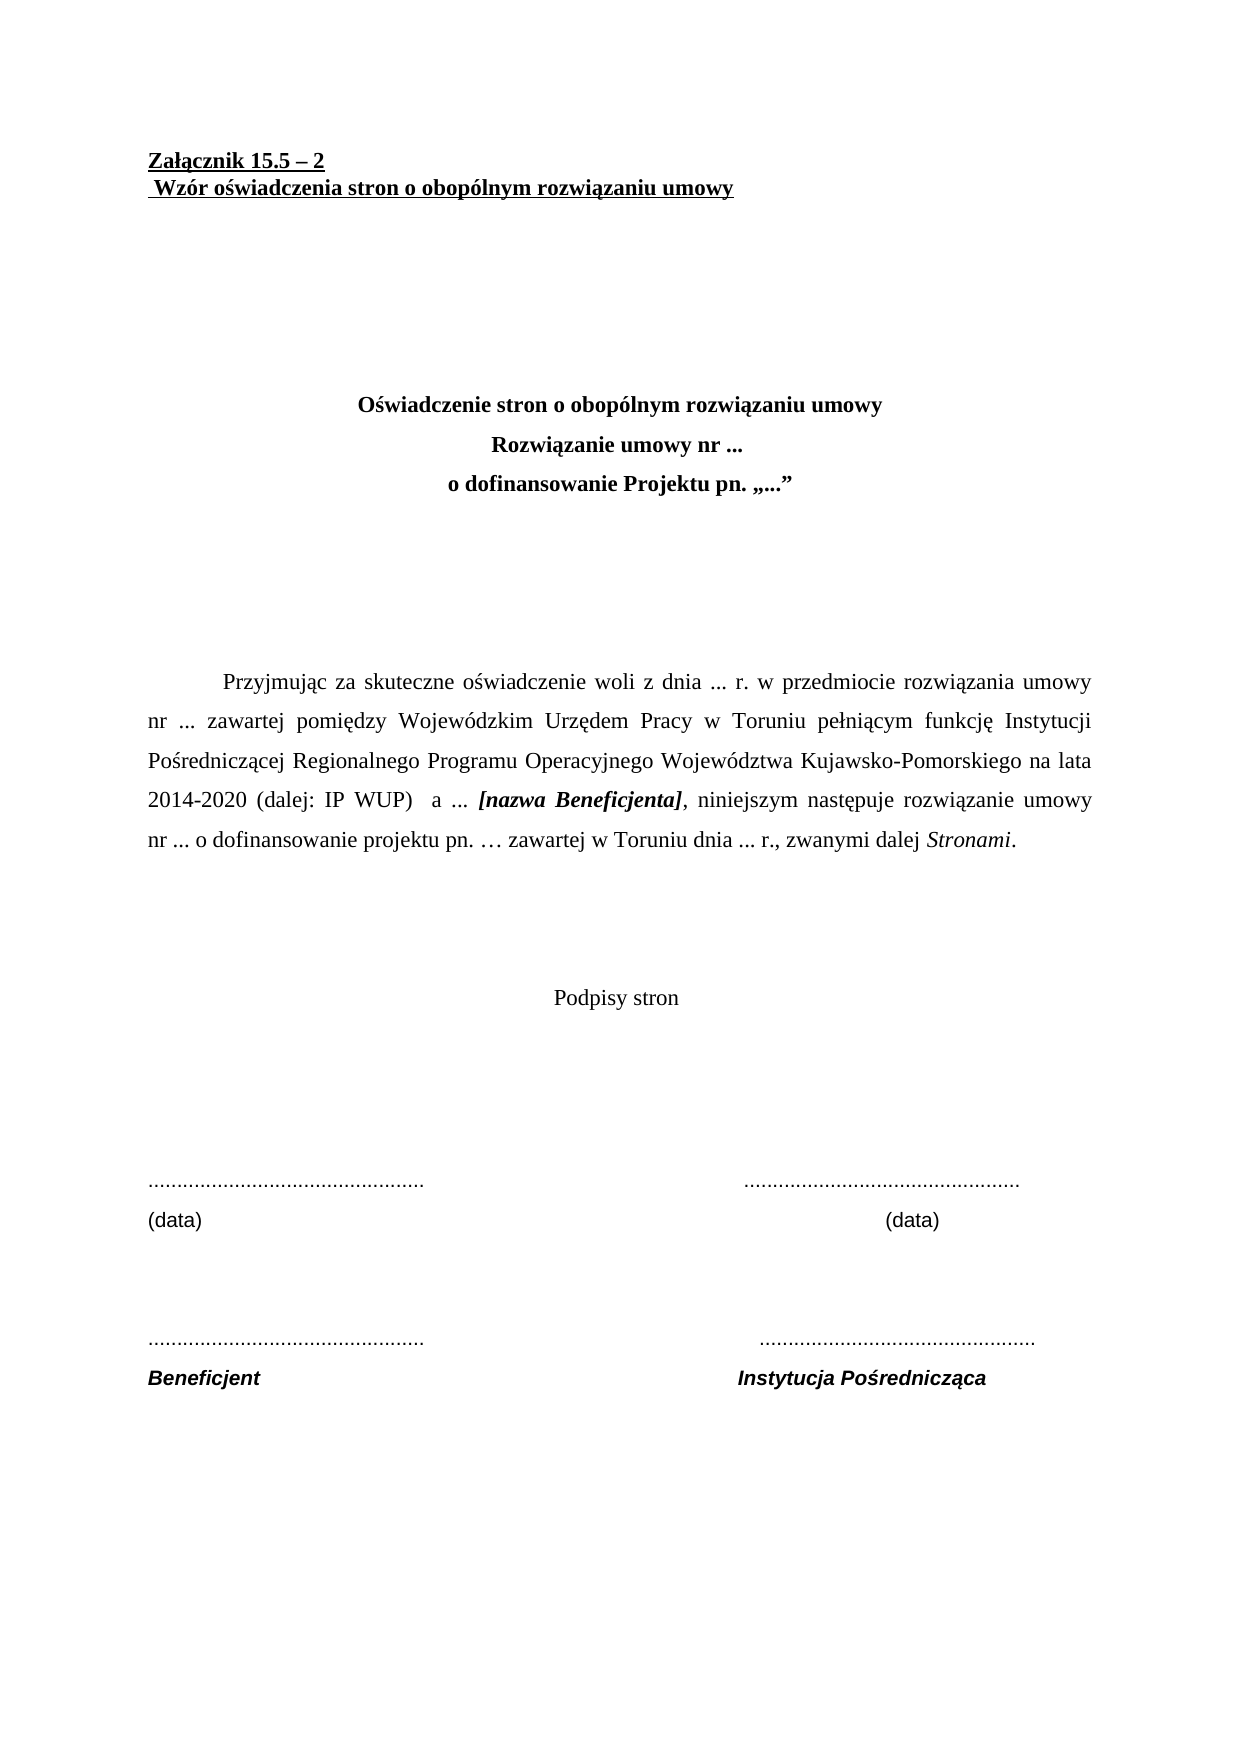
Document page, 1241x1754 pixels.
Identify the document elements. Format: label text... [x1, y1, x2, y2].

text Oświadczenie stron o obopólnym rozwiązaniu umowy [148, 391, 1093, 418]
text Beneficjent Instytucja Pośrednicząca [148, 1365, 1093, 1389]
text Rozwiązanie umowy nr ... o dofinansowanie Projektu pn. „...” [148, 431, 1093, 497]
text Podpisy stron [148, 984, 1093, 1010]
text (data) (data) [148, 1207, 1093, 1231]
text ................................................ ................................................ [148, 1168, 1093, 1192]
text Przyjmując za skuteczne oświadczenie woli z dnia ... r. w przedmiocie rozwiązania umowy nr ... zawartej pomiędzy Wojewódzkim Urzędem Pracy w Toruniu pełniącym funkcję Instytucji Pośredniczącej Regionalnego Programu Operacyjnego Województwa Kujawsko-Pomorskiego na lata 2014-2020 (dalej: IP WUP) a ... [nazwa Beneficjenta], niniejszym następuje rozwiązanie umowy nr ... o dofinansowanie projektu pn. … zawartej w Toruniu dnia ... r., zwanymi dalej Stronami. [148, 668, 1093, 852]
text ................................................ ................................................ [148, 1326, 1093, 1350]
text Załącznik 15.5 – 2 [148, 148, 1093, 174]
text Wzór oświadczenia stron o obopólnym rozwiązaniu umowy [148, 174, 1093, 200]
